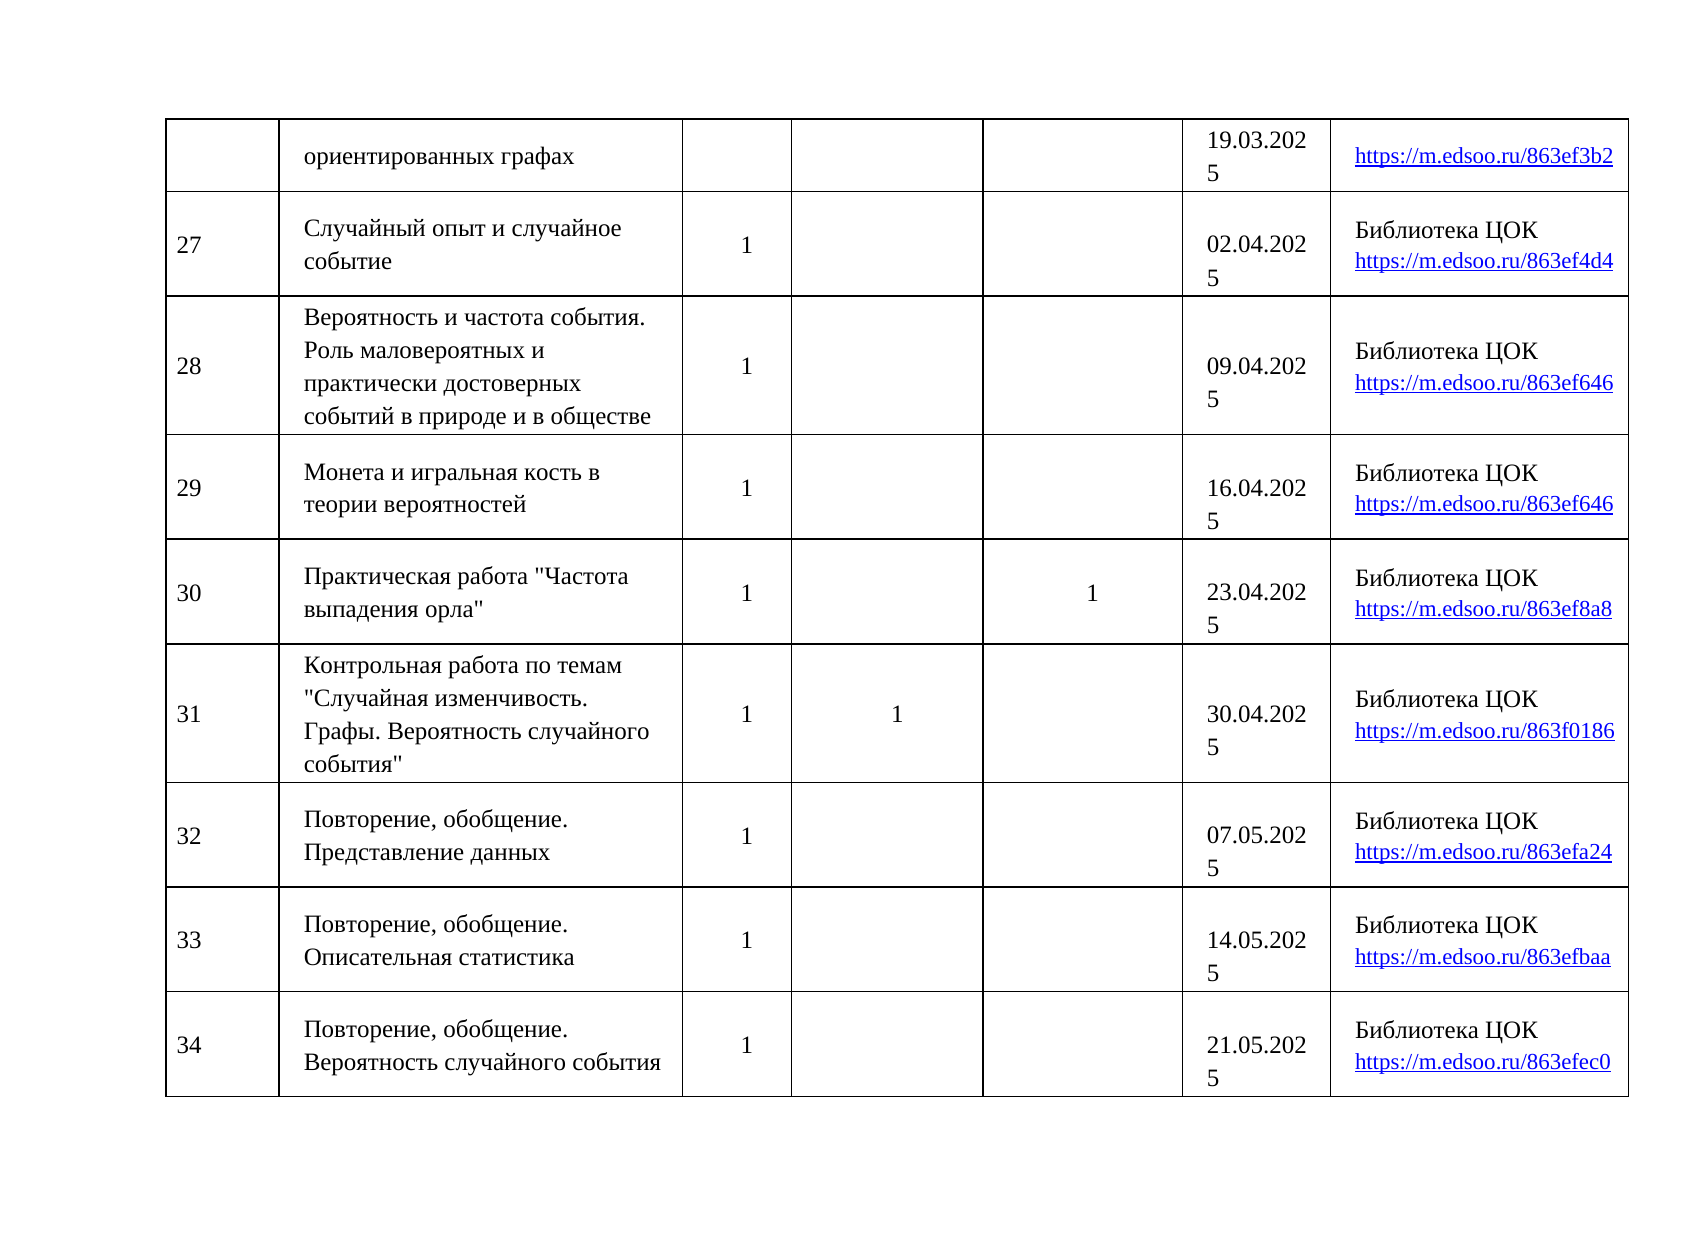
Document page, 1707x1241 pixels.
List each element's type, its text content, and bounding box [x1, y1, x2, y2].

table_cell 1 [683, 783, 791, 886]
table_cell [1331, 120, 1628, 191]
table_cell 29 [167, 435, 278, 538]
table_cell Случайный опыт и случайное событие [280, 192, 682, 295]
table_cell 02.04.2025 [1183, 192, 1330, 295]
table_cell 23.04.2025 [1183, 540, 1330, 643]
table_cell [792, 888, 982, 991]
table_cell 1 [683, 888, 791, 991]
table_cell 21.05.2025 [1183, 992, 1330, 1096]
table_cell 1 [792, 645, 982, 781]
table_cell Библиотека ЦОК https://m.edsoo.ru/863ef4d4 [1331, 192, 1628, 295]
table_cell 31 [167, 645, 278, 781]
table_cell Вероятность и частота события. Роль маловероятных и практически достоверных событий в природе и в обществе [280, 297, 682, 434]
table_cell [984, 297, 1182, 434]
table_cell 07.05.2025 [1183, 783, 1330, 886]
table_cell [984, 192, 1182, 295]
table_cell 30.04.2025 [1183, 645, 1330, 781]
table_cell 26 [167, 120, 278, 191]
table_cell 27 [167, 192, 278, 295]
table_cell [792, 540, 982, 643]
table_cell [792, 435, 982, 538]
table_cell 33 [167, 888, 278, 991]
table_cell Библиотека ЦОК https://m.edsoo.ru/863ef8a8 [1331, 540, 1628, 643]
table_cell 34 [167, 992, 278, 1096]
table_cell [792, 297, 982, 434]
table_cell [984, 783, 1182, 886]
table_cell Библиотека ЦОК https://m.edsoo.ru/863f0186 [1331, 645, 1628, 781]
table_cell Библиотека ЦОК https://m.edsoo.ru/863efbaa [1331, 888, 1628, 991]
table_cell 09.04.2025 [1183, 297, 1330, 434]
table_cell 14.05.2025 [1183, 888, 1330, 991]
table_cell [984, 992, 1182, 1096]
table_cell [792, 120, 982, 191]
table_cell 19.03.2025 [1183, 120, 1330, 191]
table_cell 1 [683, 297, 791, 434]
table_cell Контрольная работа по темам "Случайная изменчивость. Графы. Вероятность случайного события" [280, 645, 682, 781]
table_cell Библиотека ЦОК https://m.edsoo.ru/863ef646 [1331, 435, 1628, 538]
table_cell [984, 888, 1182, 991]
table_cell 1 [683, 120, 791, 191]
table_cell Повторение, обобщение. Описательная статистика [280, 888, 682, 991]
table_cell [792, 783, 982, 886]
table_cell 1 [683, 992, 791, 1096]
table_cell 30 [167, 540, 278, 643]
table_cell Монета и игральная кость в теории вероятностей [280, 435, 682, 538]
table_cell [792, 992, 982, 1096]
table_cell [984, 645, 1182, 781]
table_cell 1 [683, 645, 791, 781]
table_cell Повторение, обобщение. Представление данных [280, 783, 682, 886]
table_cell Библиотека ЦОК https://m.edsoo.ru/863efa24 [1331, 783, 1628, 886]
table_cell 28 [167, 297, 278, 434]
table_cell 1 [683, 435, 791, 538]
table_cell Библиотека ЦОК https://m.edsoo.ru/863efec0 [1331, 992, 1628, 1096]
table_cell Библиотека ЦОК https://m.edsoo.ru/863ef646 [1331, 297, 1628, 434]
table_cell Повторение, обобщение. Вероятность случайного события [280, 992, 682, 1096]
table_cell [984, 120, 1182, 191]
table_cell Практическая работа "Частота выпадения орла" [280, 540, 682, 643]
table_cell 32 [167, 783, 278, 886]
table_cell [792, 192, 982, 295]
table_cell 1 [683, 192, 791, 295]
table_cell 1 [683, 540, 791, 643]
table_cell 1 [984, 540, 1182, 643]
table_cell 16.04.2025 [1183, 435, 1330, 538]
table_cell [280, 120, 682, 191]
table_cell [984, 435, 1182, 538]
